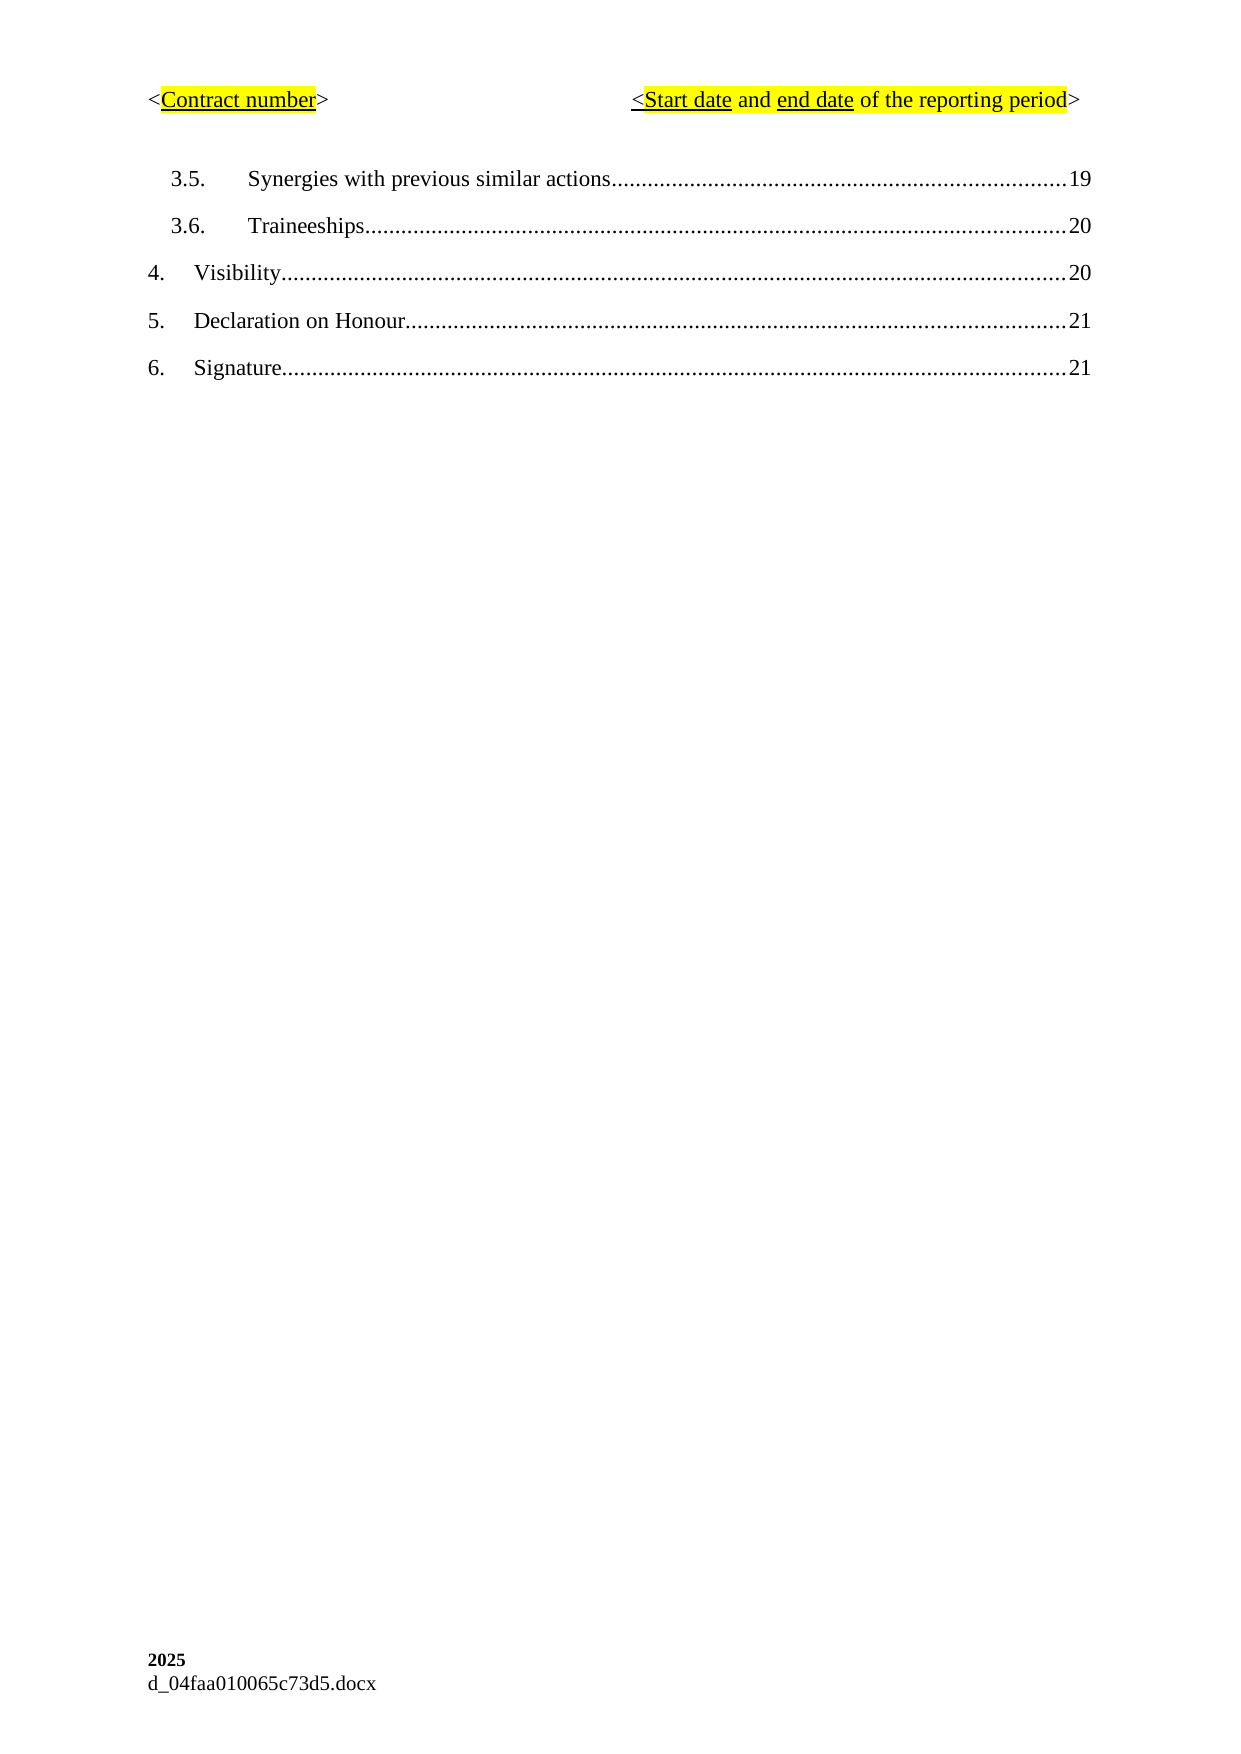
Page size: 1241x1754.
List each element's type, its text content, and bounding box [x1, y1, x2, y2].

text 5. Declaration on Honour 21 [148, 307, 1092, 333]
text 4. Visibility 20 [148, 259, 1092, 286]
text 6. Signature 21 [148, 354, 1092, 381]
text 3.5. Synergies with previous similar actions 19 [171, 164, 1092, 191]
text 3.6. Traineeships 20 [171, 212, 1092, 238]
